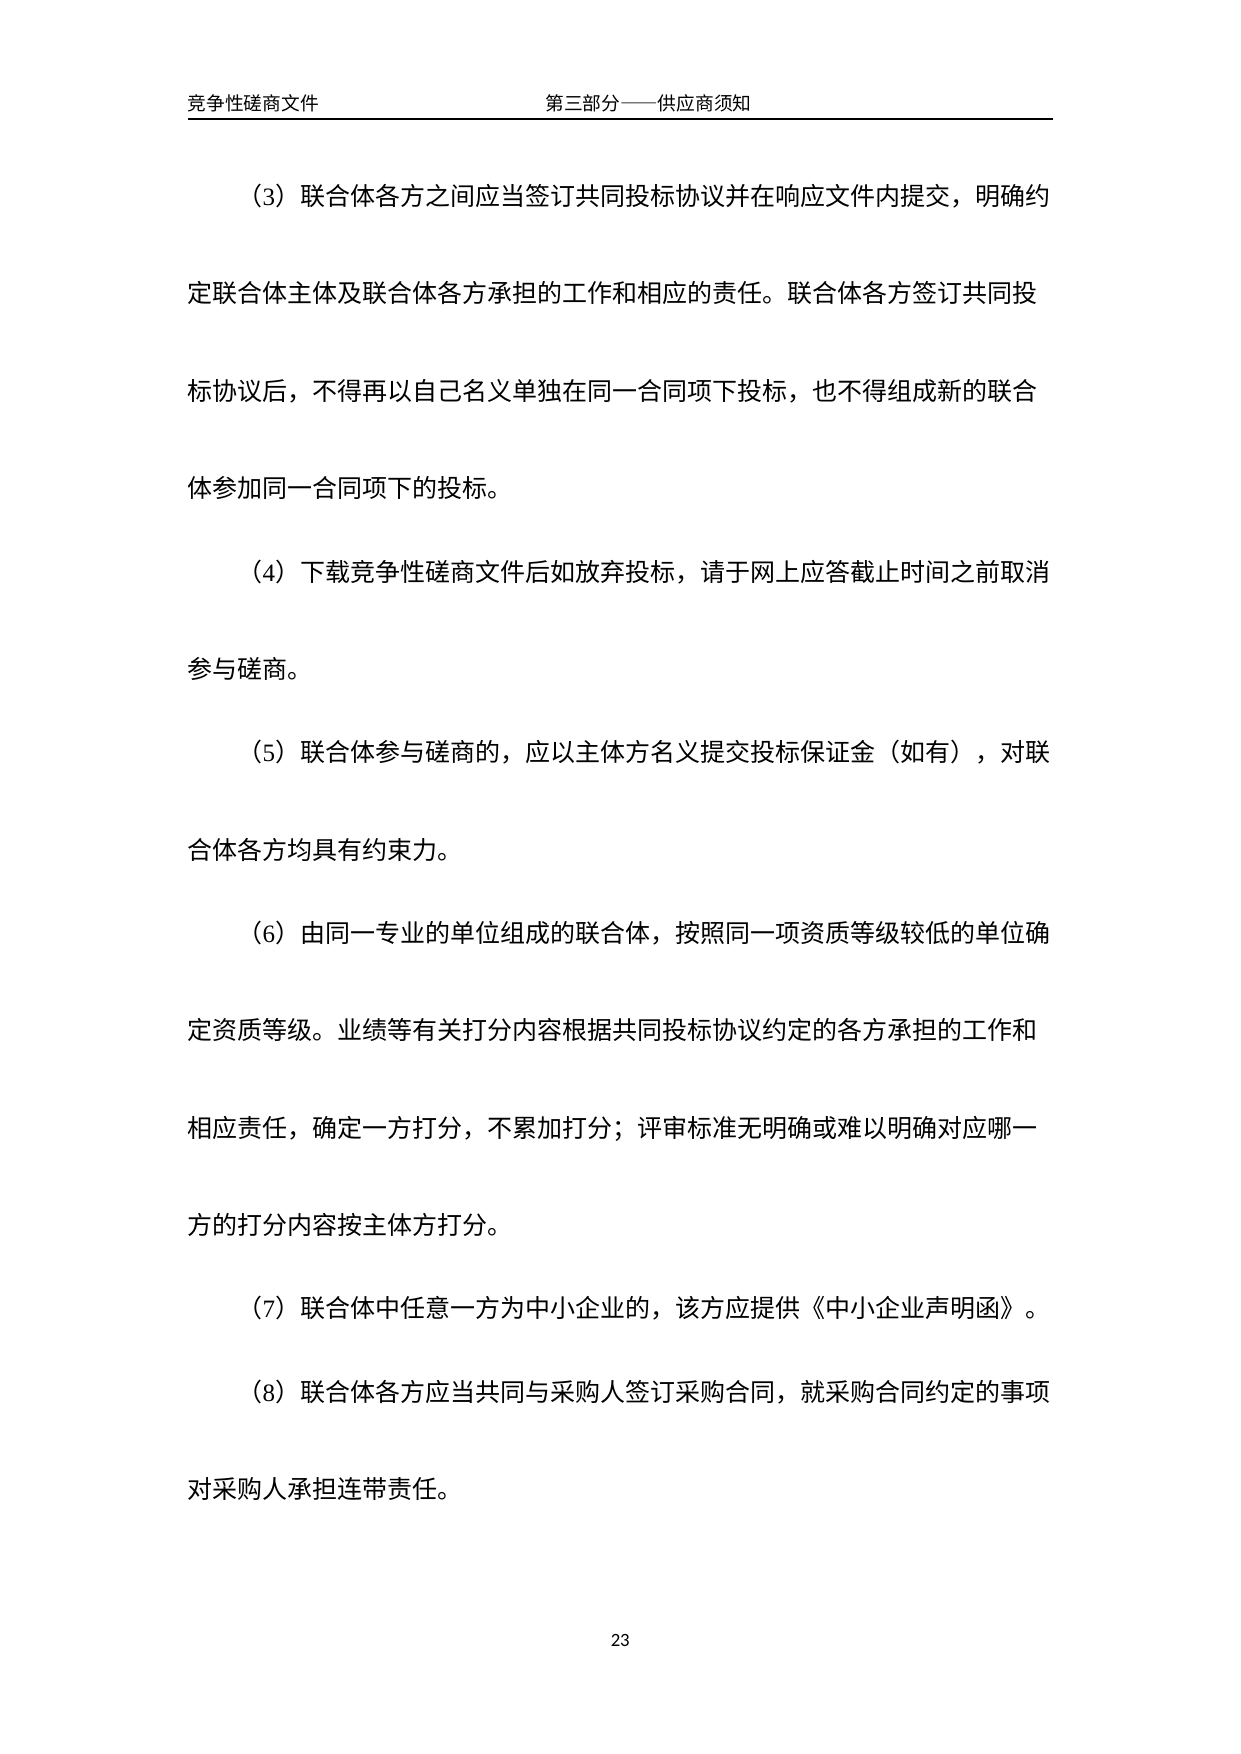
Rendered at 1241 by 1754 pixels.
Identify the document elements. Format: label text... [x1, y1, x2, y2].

text （5）联合体参与磋商的，应以主体方名义提交投标保证金（如有），对联合体各方均具有约束力。 [187, 718, 1053, 881]
text （6）由同一专业的单位组成的联合体，按照同一项资质等级较低的单位确定资质等级。业绩等有关打分内容根据共同投标协议约定的各方承担的工作和相应责任，确定一方打分，不累加打分；评审标准无明确或难以明确对应哪一方的打分内容按主体方打分。 [187, 899, 1053, 1256]
text （8）联合体各方应当共同与采购人签订采购合同，就采购合同约定的事项对采购人承担连带责任。 [187, 1358, 1053, 1520]
text （4）下载竞争性磋商文件后如放弃投标，请于网上应答截止时间之前取消参与磋商。 [187, 538, 1053, 700]
text （3）联合体各方之间应当签订共同投标协议并在响应文件内提交，明确约定联合体主体及联合体各方承担的工作和相应的责任。联合体各方签订共同投标协议后，不得再以自己名义单独在同一合同项下投标，也不得组成新的联合体参加同一合同项下的投标。 [187, 162, 1053, 519]
text （7）联合体中任意一方为中小企业的，该方应提供《中小企业声明函》。 [187, 1274, 1053, 1339]
